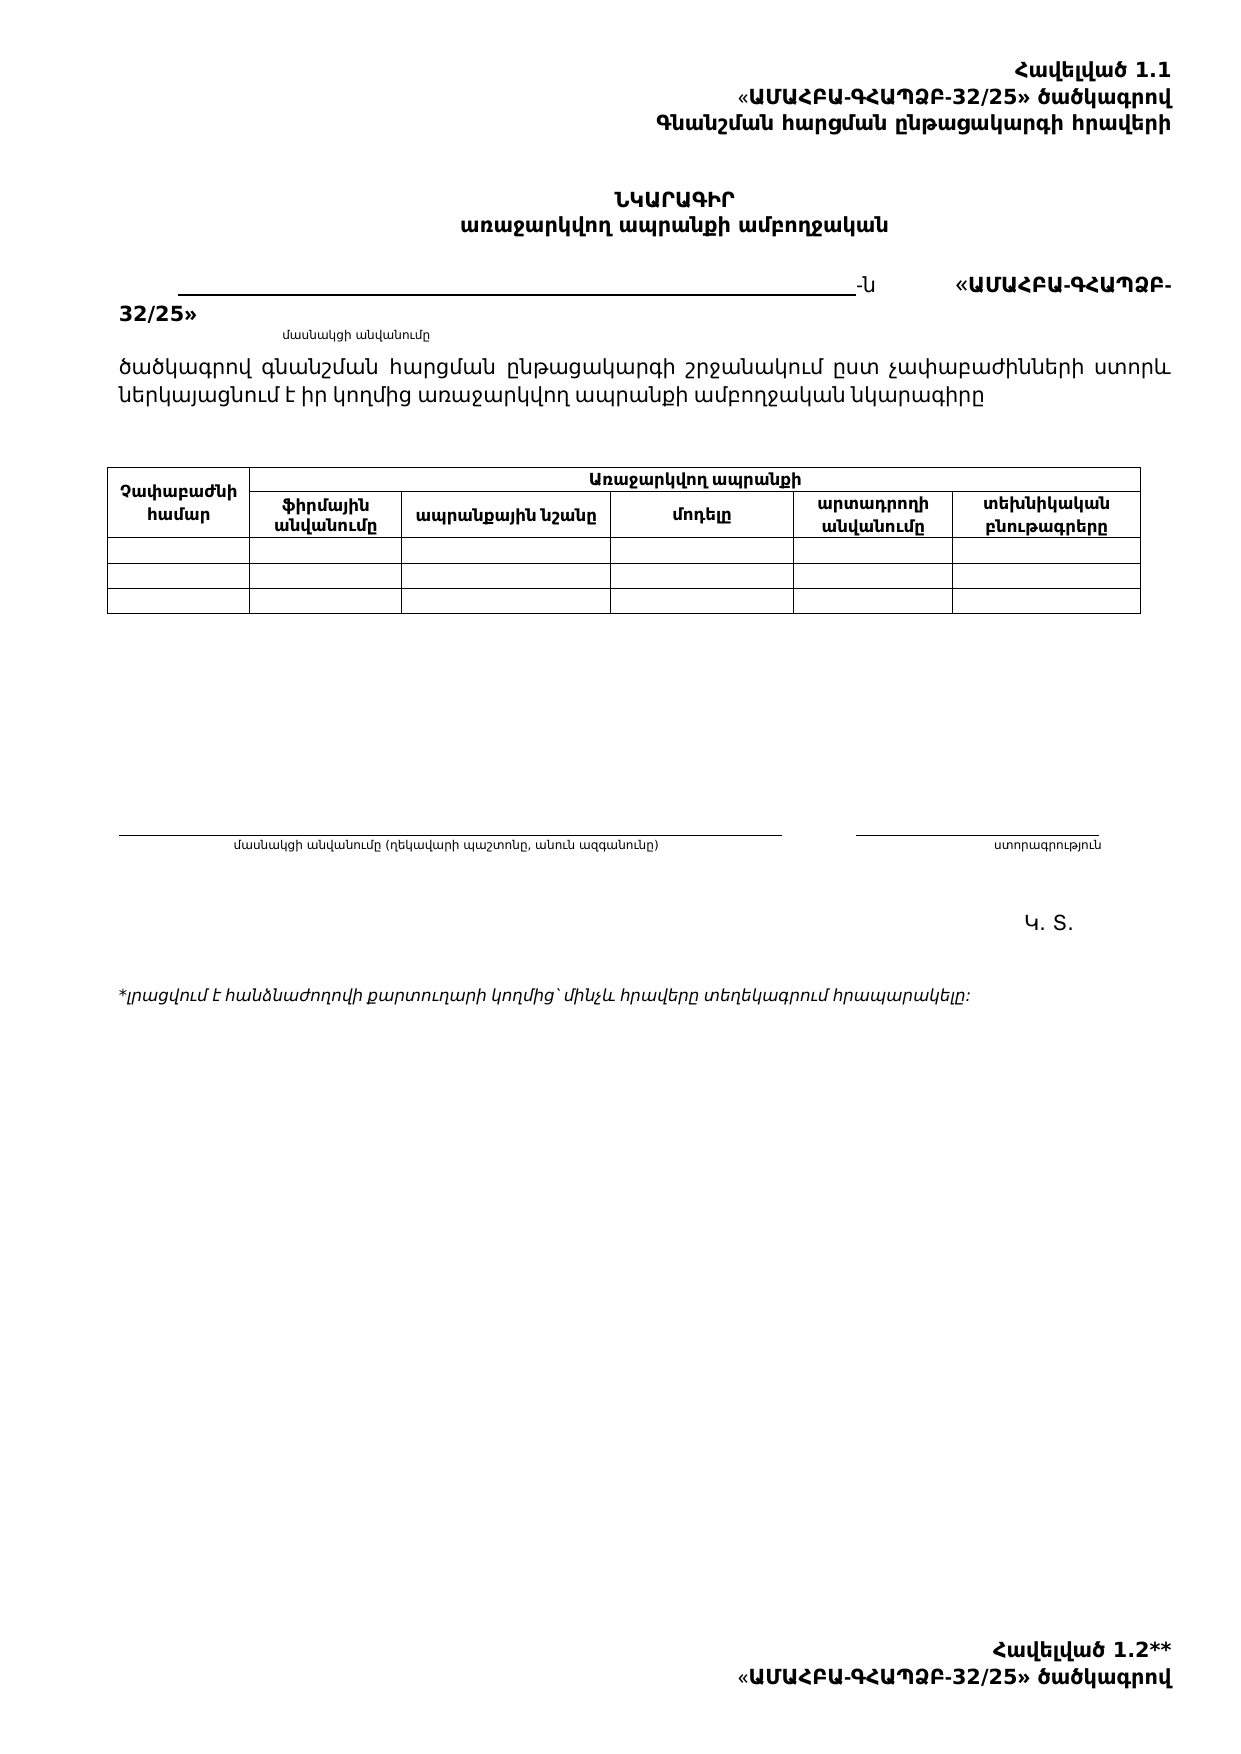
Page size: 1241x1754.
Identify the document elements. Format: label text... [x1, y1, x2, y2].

subtitle Հավելված 1.2** [118, 1638, 1171, 1662]
table_cell [611, 589, 793, 613]
table_cell [611, 564, 793, 588]
subtitle Հավելված 1.1 [118, 58, 1171, 82]
text «ԱՄԱՀԲԱ-ԳՀԱՊՁԲ-32/25» ծածկագրով [118, 1662, 1171, 1691]
subtitle առաջարկվող ապրանքի ամբողջական [118, 213, 1171, 237]
table_cell տեխնիկական բնութագրերը [953, 492, 1140, 537]
table_cell [402, 589, 610, 613]
text *լրացվում է հանձնաժողովի քարտուղարի կողմից` մինչև հրավերը տեղեկագրում հրապարակելը: [118, 984, 1171, 1007]
table_cell [953, 589, 1140, 613]
table_cell [250, 589, 401, 613]
table_cell [108, 564, 249, 588]
table_cell [108, 589, 249, 613]
text Գնանշման հարցման ընթացակարգի հրավերի [118, 111, 1171, 135]
table_cell [953, 538, 1140, 562]
text մասնակցի անվանումը [118, 328, 1171, 352]
table_cell [794, 538, 952, 562]
table_cell [250, 538, 401, 562]
subtitle ՆԿԱՐԱԳԻՐ [118, 188, 1171, 213]
table_cell [108, 538, 249, 562]
text մասնակցի անվանումը (ղեկավարի պաշտոնը, անուն ազգանունը) ստորագրություն [118, 838, 1171, 863]
text «ԱՄԱՀԲԱ-ԳՀԱՊՁԲ-32/25» ծածկագրով [118, 82, 1171, 111]
table_cell մոդելը [611, 492, 793, 537]
text -ն «ԱՄԱՀԲԱ-ԳՀԱՊՁԲ-32/25» [118, 265, 1171, 328]
table_cell ապրանքային նշանը [402, 492, 610, 537]
table_header Առաջարկվող ապրանքի [250, 468, 1140, 491]
table_cell [794, 589, 952, 613]
table_cell [250, 564, 401, 588]
text Կ. Տ. [118, 911, 1171, 936]
table_cell [402, 538, 610, 562]
table_cell [953, 564, 1140, 588]
table_header Չափաբաժնի համար [108, 468, 249, 537]
table_cell [402, 564, 610, 588]
text ծածկագրով գնանշման հարցման ընթացակարգի շրջանակում ըստ չափաբաժինների ստորև ներկայացնում է իր կողմից առաջարկվող ապրանքի ամբողջական նկարագիրը [118, 352, 1171, 409]
table_cell ֆիրմային անվանումը [250, 492, 401, 537]
table_cell արտադրողի անվանումը [794, 492, 952, 537]
table_cell [794, 564, 952, 588]
table_cell [611, 538, 793, 562]
